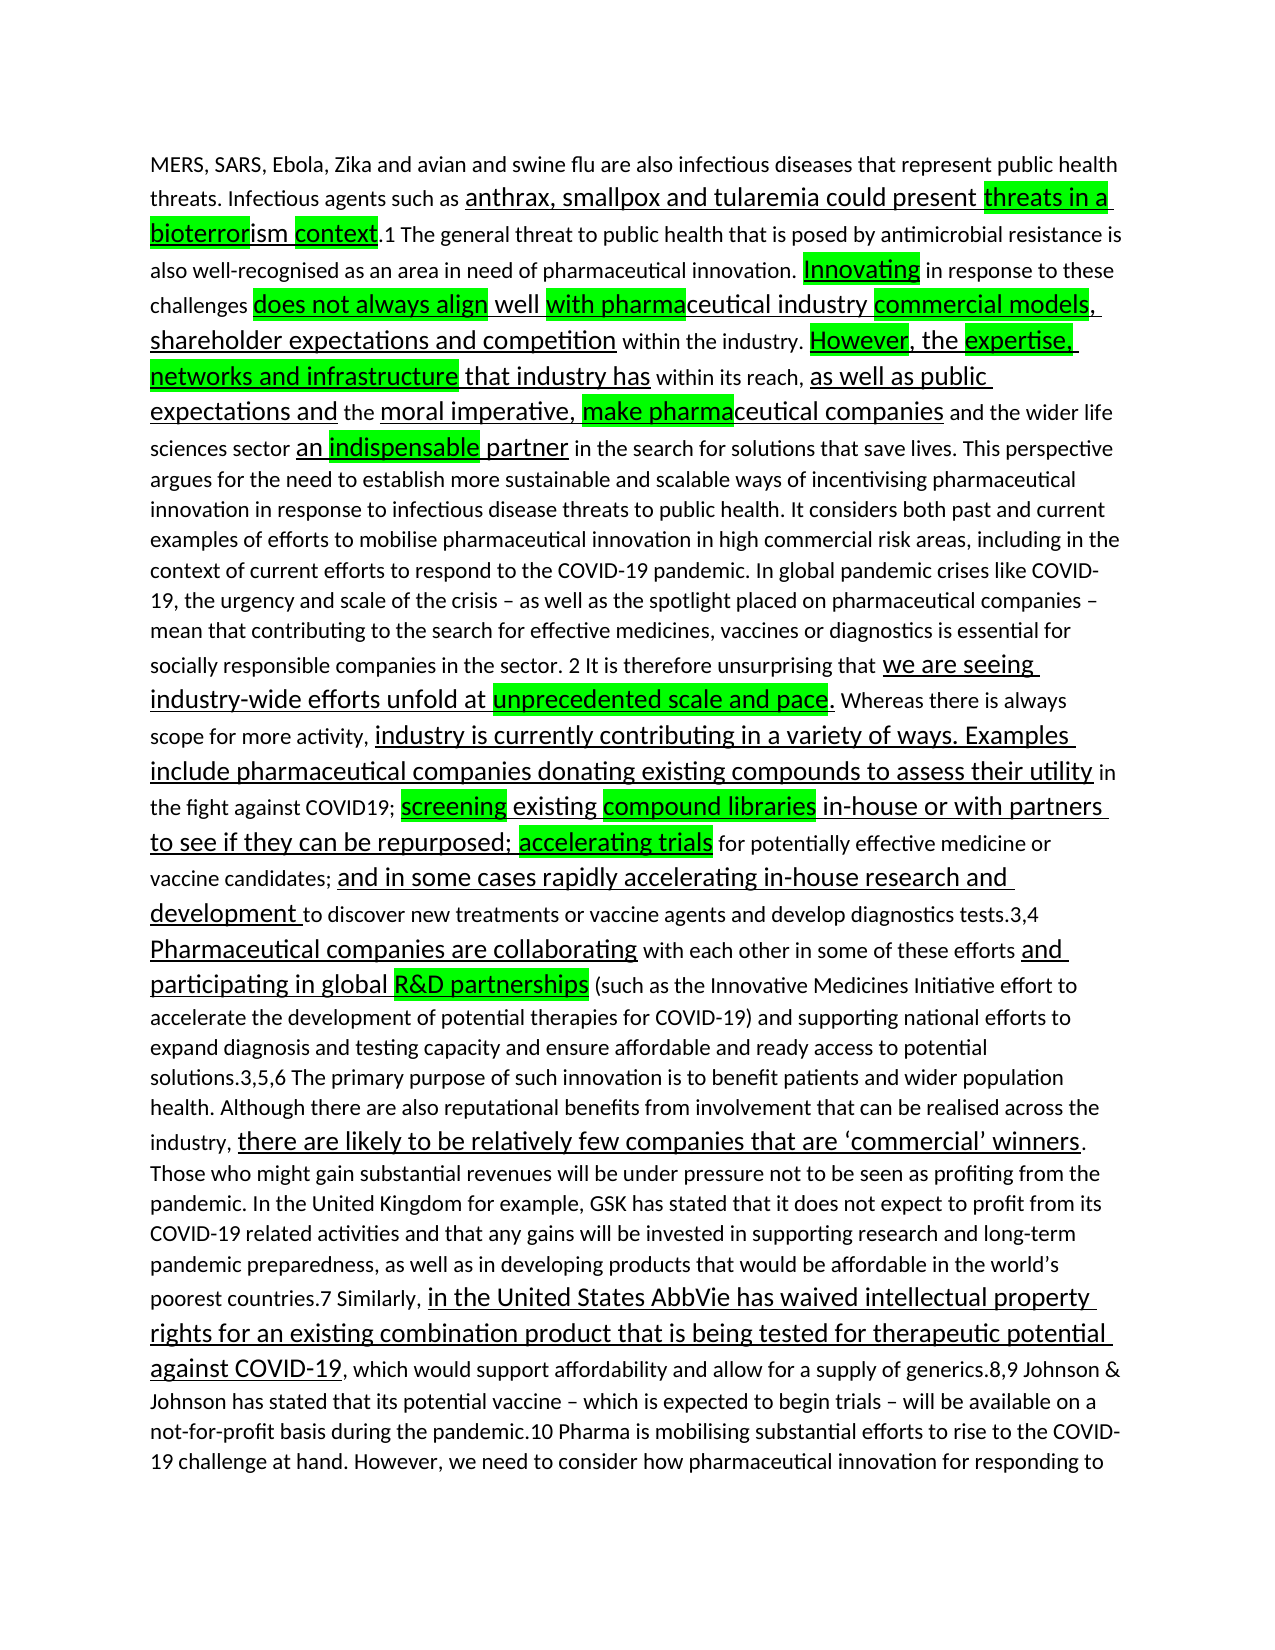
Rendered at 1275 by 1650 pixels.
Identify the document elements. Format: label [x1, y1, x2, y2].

text [150, 150, 1125, 1475]
